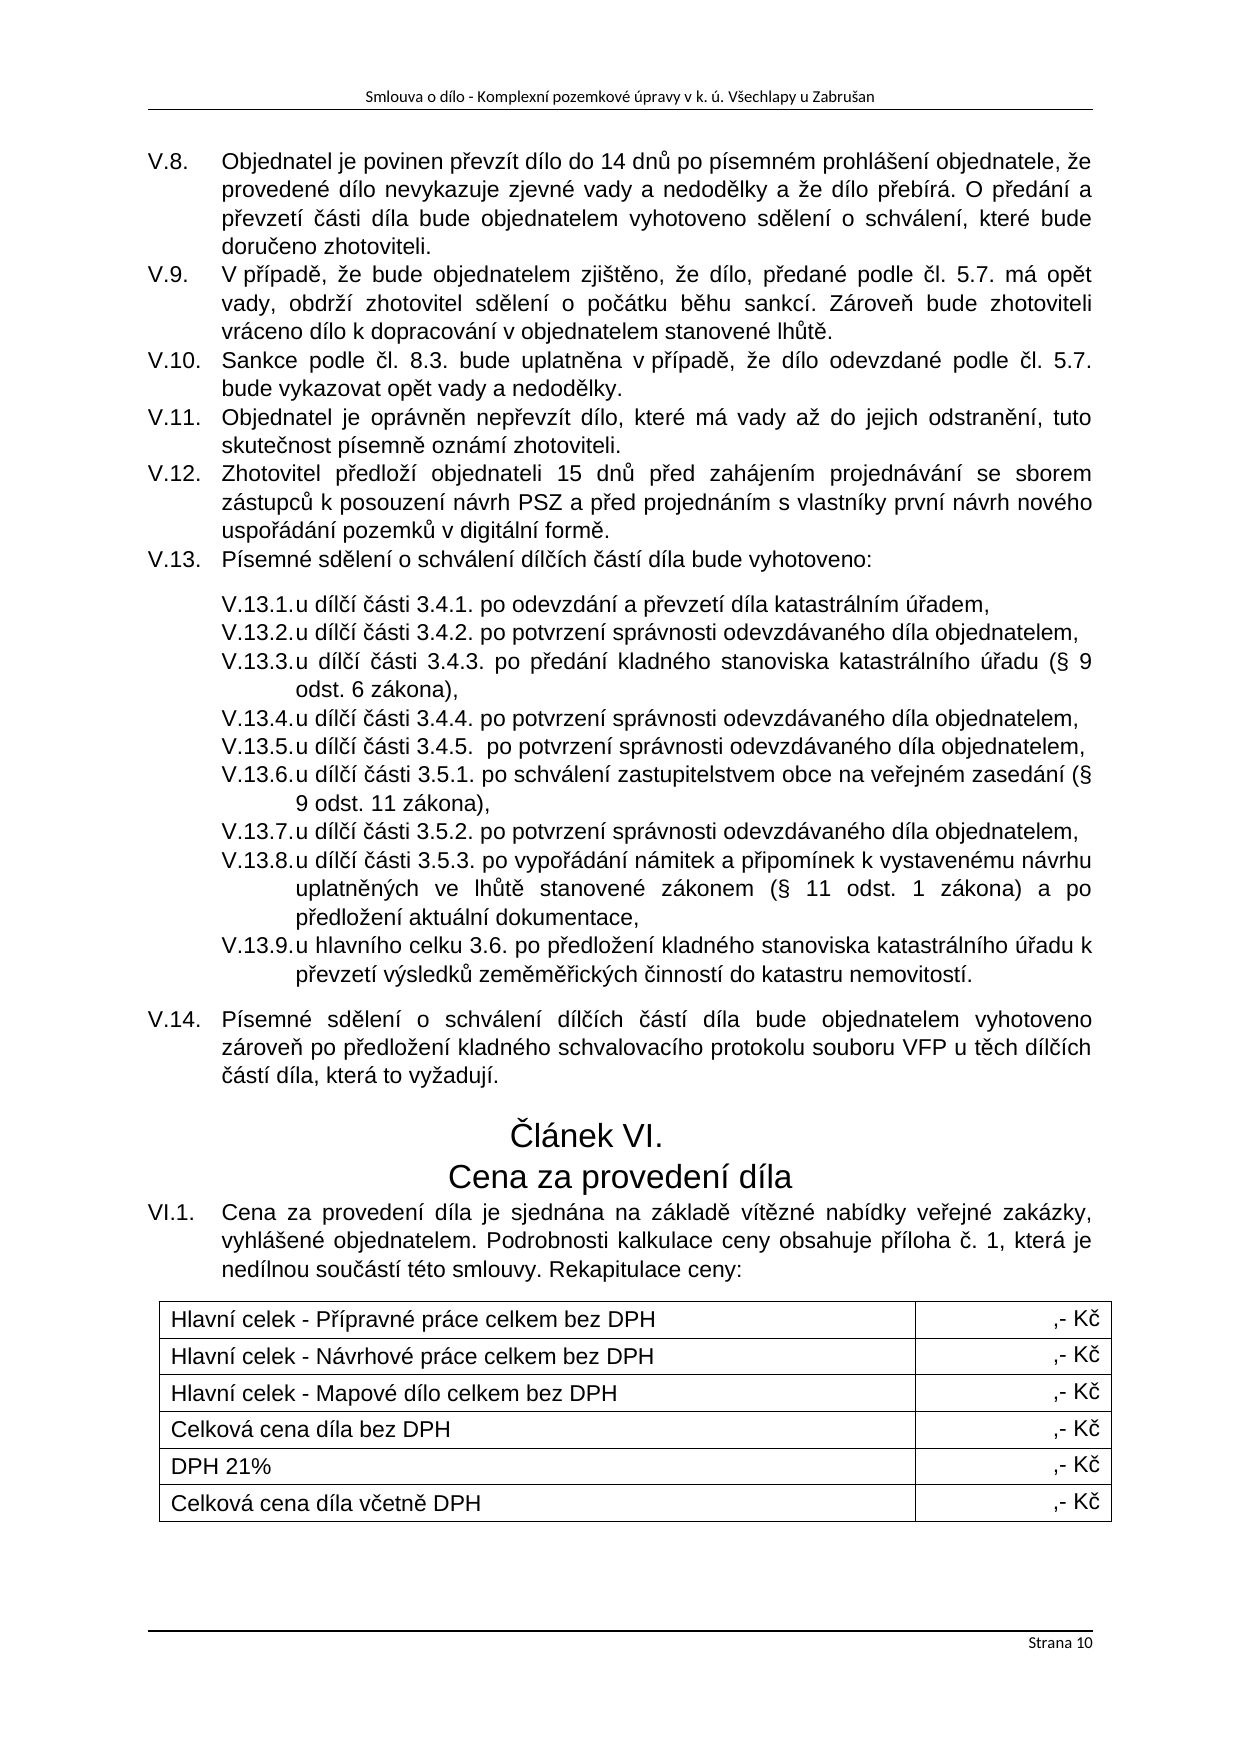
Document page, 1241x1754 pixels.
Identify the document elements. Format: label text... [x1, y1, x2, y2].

table_cell Celková cena díla bez DPH [160, 1412, 915, 1447]
list Objednatel je povinen převzít dílo do 14 dnů po písemném prohlášení objednatele, že provedené dílo nevykazuje zjevné vady a nedodělky a že dílo přebírá. O předání a převzetí části díla bude objednatelem vyhotoveno sdělení o schválení, které bude doručeno zhotoviteli. [148, 148, 1093, 259]
text u dílčí části 3.5.1. po schválení zastupitelstvem obce na veřejném zasedání (§ 9 odst. 11 zákona), [221, 761, 1093, 816]
table_cell ,- Kč [916, 1339, 1111, 1374]
table_cell Hlavní celek - Mapové dílo celkem bez DPH [160, 1375, 915, 1411]
table_cell ,- Kč [916, 1412, 1111, 1447]
text u dílčí části 3.4.4. po potvrzení správnosti odevzdávaného díla objednatelem, [221, 704, 1093, 731]
table_cell DPH 21% [160, 1449, 915, 1484]
list Sankce podle čl. 8.3. bude uplatněna v případě, že dílo odevzdané podle čl. 5.7. bude vykazovat opět vady a nedodělky. [148, 347, 1093, 401]
table_cell Celková cena díla včetně DPH [160, 1485, 915, 1521]
list Cena za provedení díla je sjednána na základě vítězné nabídky veřejné zakázky, vyhlášené objednatelem. Podrobnosti kalkulace ceny obsahuje příloha č. 1, která je nedílnou součástí této smlouvy. Rekapitulace ceny: [148, 1199, 1093, 1282]
subtitle Cena za provedení díla [148, 1116, 1093, 1196]
text u dílčí části 3.4.5. po potvrzení správnosti odevzdávaného díla objednatelem, [221, 733, 1093, 759]
text u dílčí části 3.4.2. po potvrzení správnosti odevzdávaného díla objednatelem, [221, 619, 1093, 646]
table_header Hlavní celek - Přípravné práce celkem bez DPH [160, 1302, 915, 1337]
text u dílčí části 3.4.1. po odevzdání a převzetí díla katastrálním úřadem, [221, 591, 1093, 617]
table_cell Hlavní celek - Návrhové práce celkem bez DPH [160, 1339, 915, 1374]
table_header ,- Kč [916, 1302, 1111, 1337]
text u hlavního celku 3.6. po předložení kladného stanoviska katastrálního úřadu k převzetí výsledků zeměměřických činností do katastru nemovitostí. [221, 932, 1093, 987]
table_cell ,- Kč [916, 1449, 1111, 1484]
text u dílčí části 3.5.2. po potvrzení správnosti odevzdávaného díla objednatelem, [221, 818, 1093, 845]
list Objednatel je oprávněn nepřevzít dílo, které má vady až do jejich odstranění, tuto skutečnost písemně oznámí zhotoviteli. [148, 403, 1093, 458]
list Písemné sdělení o schválení dílčích částí díla bude vyhotoveno: [148, 546, 1093, 572]
table_cell ,- Kč [916, 1485, 1111, 1521]
list V případě, že bude objednatelem zjištěno, že dílo, předané podle čl. 5.7. má opět vady, obdrží zhotovitel sdělení o počátku běhu sankcí. Zároveň bude zhotoviteli vráceno dílo k dopracování v objednatelem stanovené lhůtě. [148, 261, 1093, 344]
list Písemné sdělení o schválení dílčích částí díla bude objednatelem vyhotoveno zároveň po předložení kladného schvalovacího protokolu souboru VFP u těch dílčích částí díla, která to vyžadují. [148, 1006, 1093, 1089]
text u dílčí části 3.5.3. po vypořádání námitek a připomínek k vystavenému návrhu uplatněných ve lhůtě stanovené zákonem (§ 11 odst. 1 zákona) a po předložení aktuální dokumentace, [221, 847, 1093, 930]
table_cell ,- Kč [916, 1375, 1111, 1411]
text u dílčí části 3.4.3. po předání kladného stanoviska katastrálního úřadu (§ 9 odst. 6 zákona), [221, 648, 1093, 702]
list Zhotovitel předloží objednateli 15 dnů před zahájením projednávání se sborem zástupců k posouzení návrh PSZ a před projednáním s vlastníky první návrh nového uspořádání pozemků v digitální formě. [148, 460, 1093, 544]
